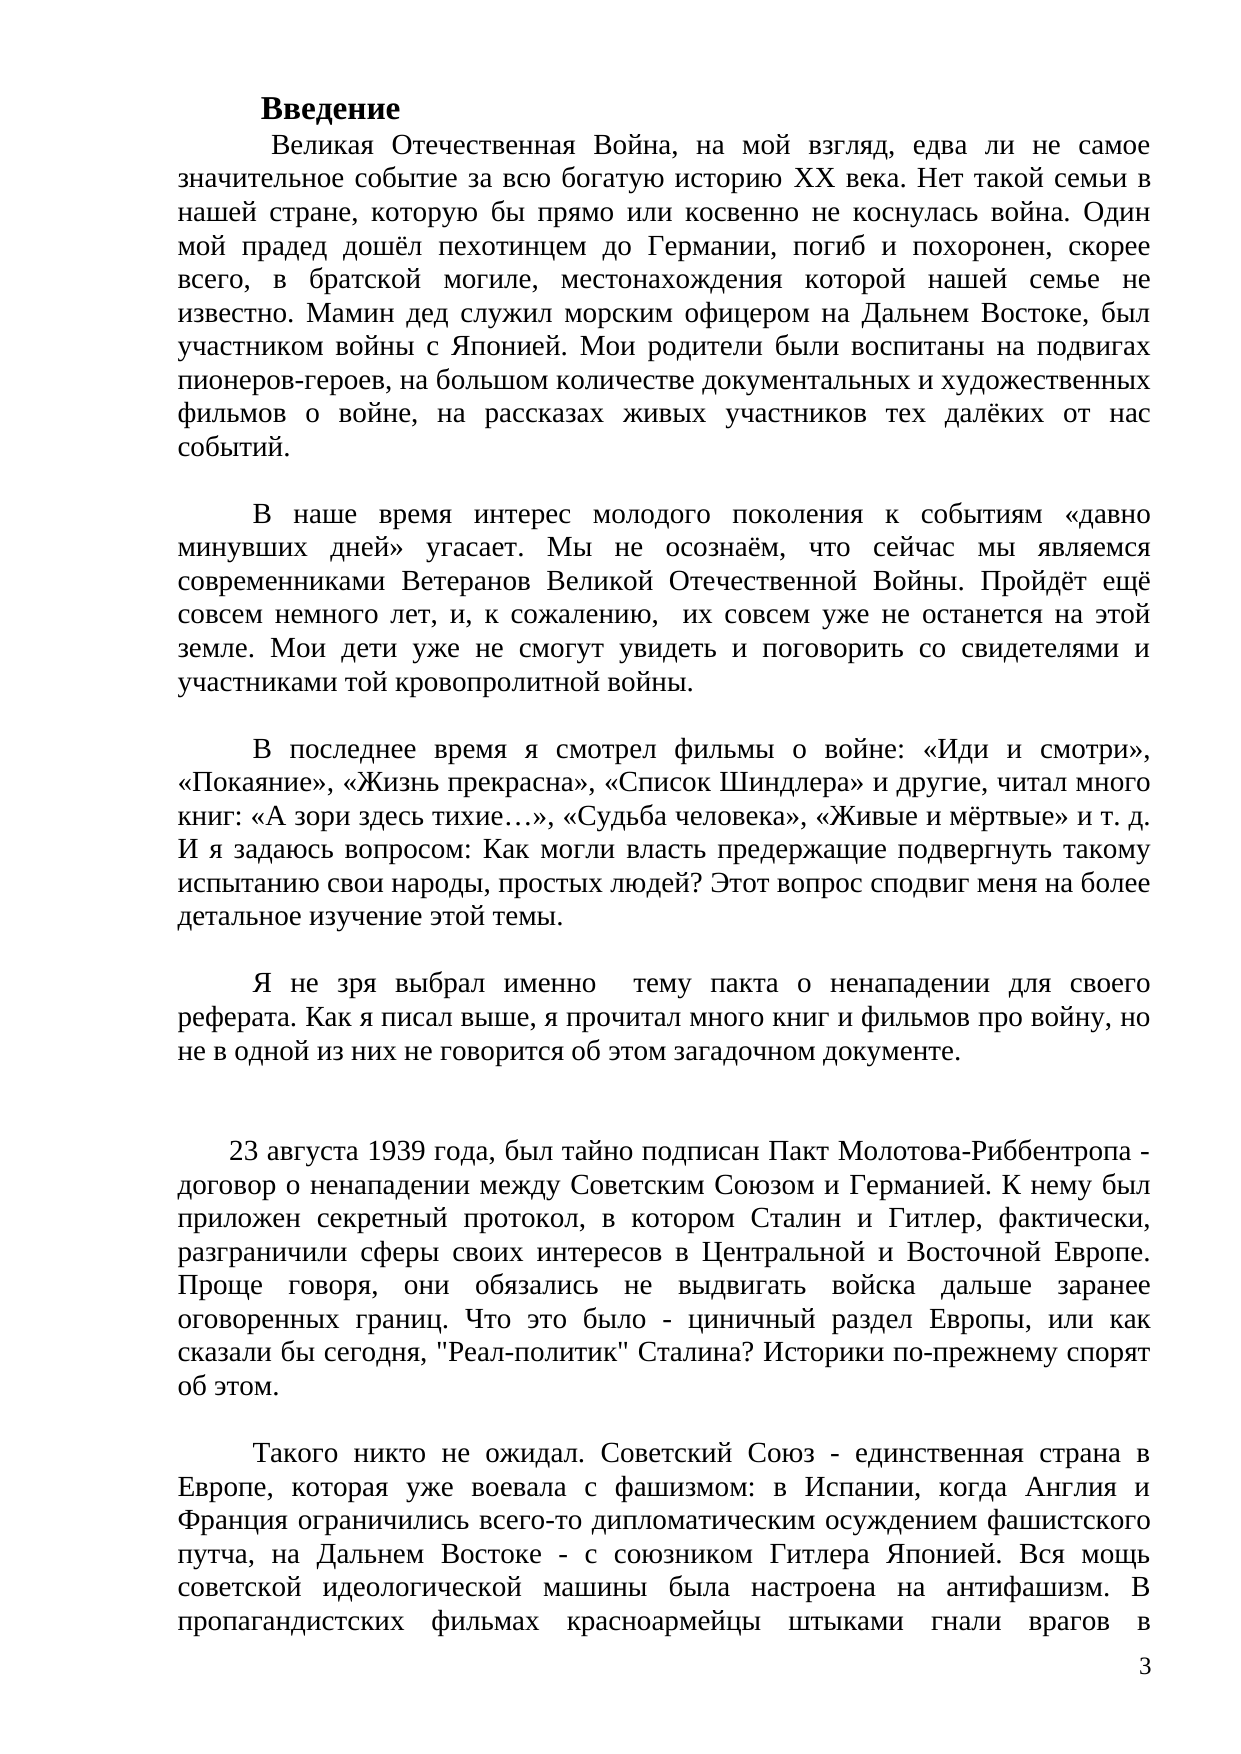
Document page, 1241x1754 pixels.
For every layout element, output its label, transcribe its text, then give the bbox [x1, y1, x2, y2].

text Введение [177, 89, 1152, 127]
text Я не зря выбрал именно тему пакта о ненападении для своего реферата. Как я писал выше, я прочитал много книг и фильмов про войну, но не в одной из них не говорится об этом загадочном документе. [177, 966, 1152, 1066]
text 23 августа 1939 года, был тайно подписан Пакт Молотова-Риббентропа - договор о ненападении между Советским Союзом и Германией. К нему был приложен секретный протокол, в котором Сталин и Гитлер, фактически, разграничили сферы своих интересов в Центральной и Восточной Европе. Проще говоря, они обязались не выдвигать войска дальше заранее оговоренных границ. Что это было - циничный раздел Европы, или как сказали бы сегодня, "Реал-политик" Сталина? Историки по-прежнему спорят об этом. [177, 1133, 1152, 1402]
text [177, 1435, 1152, 1636]
text В наше время интерес молодого поколения к событиям «давно минувших дней» угасает. Мы не осознаём, что сейчас мы являемся современниками Ветеранов Великой Отечественной Войны. Пройдёт ещё совсем немного лет, и, к сожалению, их совсем уже не останется на этой земле. Мои дети уже не смогут увидеть и поговорить со свидетелями и участниками той кровопролитной войны. [177, 496, 1152, 697]
text Великая Отечественная Война, на мой взгляд, едва ли не самое значительное событие за всю богатую историю XX века. Нет такой семьи в нашей стране, которую бы прямо или косвенно не коснулась война. Один мой прадед дошёл пехотинцем до Германии, погиб и похоронен, скорее всего, в братской могиле, местонахождения которой нашей семье не известно. Мамин дед служил морским офицером на Дальнем Востоке, был участником войны с Японией. Мои родители были воспитаны на подвигах пионеров-героев, на большом количестве документальных и художественных фильмов о войне, на рассказах живых участников тех далёких от нас событий. [177, 127, 1152, 462]
text В последнее время я смотрел фильмы о войне: «Иди и смотри», «Покаяние», «Жизнь прекрасна», «Список Шиндлера» и другие, читал много книг: «А зори здесь тихие…», «Судьба человека», «Живые и мёртвые» и т. д. И я задаюсь вопросом: Как могли власть предержащие подвергнуть такому испытанию свои народы, простых людей? Этот вопрос сподвиг меня на более детальное изучение этой темы. [177, 731, 1152, 932]
